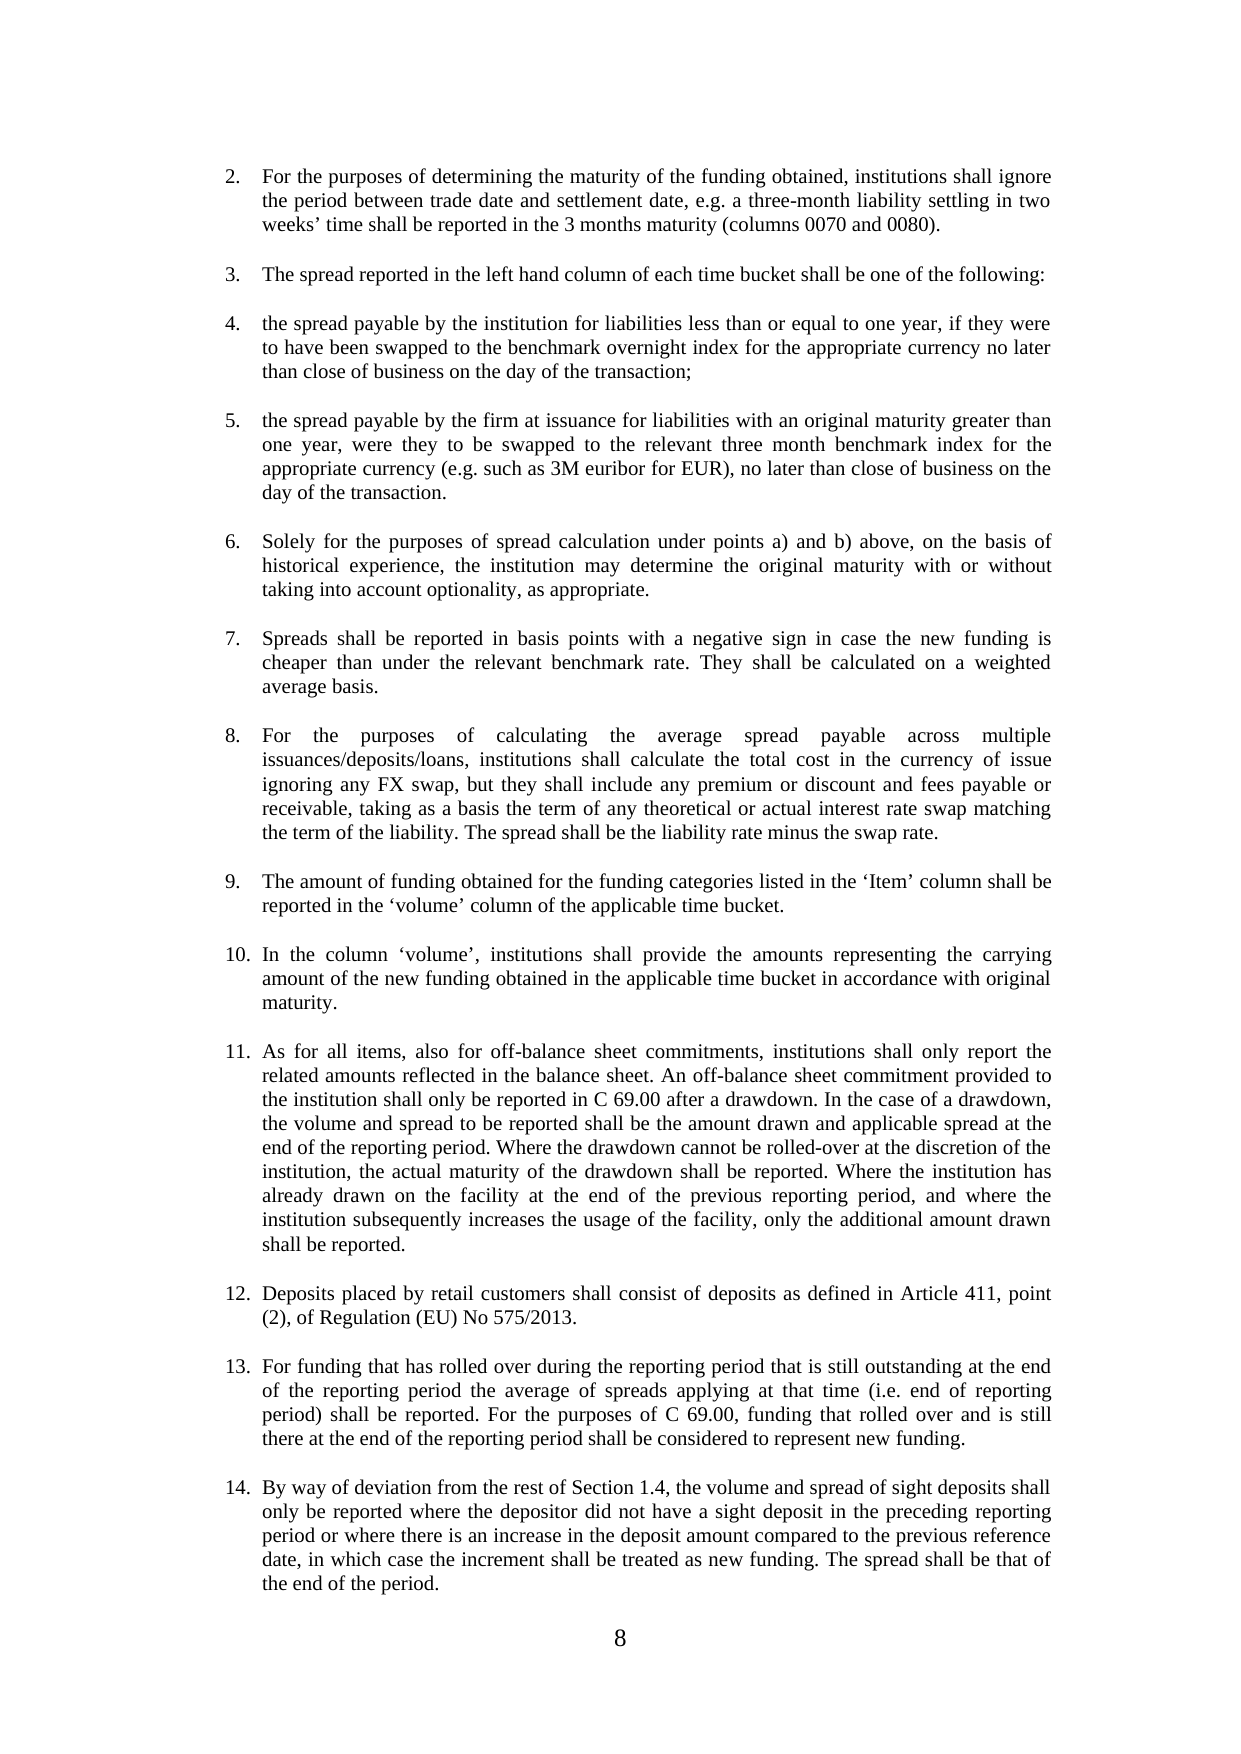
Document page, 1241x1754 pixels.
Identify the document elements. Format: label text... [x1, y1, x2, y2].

list Spreads shall be reported in basis points with a negative sign in case the new funding is cheaper than under the relevant benchmark rate. They shall be calculated on a weighted average basis. [225, 626, 1053, 698]
list As for all items, also for off-balance sheet commitments, institutions shall only report the related amounts reflected in the balance sheet. An off-balance sheet commitment provided to the institution shall only be reported in C 69.00 after a drawdown. In the case of a drawdown, the volume and spread to be reported shall be the amount drawn and applicable spread at the end of the reporting period. Where the drawdown cannot be rolled-over at the discretion of the institution, the actual maturity of the drawdown shall be reported. Where the institution has already drawn on the facility at the end of the previous reporting period, and where the institution subsequently increases the usage of the facility, only the additional amount drawn shall be reported. [225, 1039, 1053, 1256]
list In the column ‘volume’, institutions shall provide the amounts representing the carrying amount of the new funding obtained in the applicable time bucket in accordance with original maturity. [225, 942, 1053, 1014]
list the spread payable by the institution for liabilities less than or equal to one year, if they were to have been swapped to the benchmark overnight index for the appropriate currency no later than close of business on the day of the transaction; [225, 311, 1053, 383]
list Solely for the purposes of spread calculation under points a) and b) above, on the basis of historical experience, the institution may determine the original maturity with or without taking into account optionality, as appropriate. [225, 529, 1053, 601]
list By way of deviation from the rest of Section 1.4, the volume and spread of sight deposits shall only be reported where the depositor did not have a sight deposit in the preceding reporting period or where there is an increase in the deposit amount compared to the previous reference date, in which case the increment shall be treated as new funding. The spread shall be that of the end of the period. [225, 1475, 1053, 1595]
list Deposits placed by retail customers shall consist of deposits as defined in Article 411, point (2), of Regulation (EU) No 575/2013. [225, 1281, 1053, 1329]
list For the purposes of calculating the average spread payable across multiple issuances/deposits/loans, institutions shall calculate the total cost in the currency of issue ignoring any FX swap, but they shall include any premium or discount and fees payable or receivable, taking as a basis the term of any theoretical or actual interest rate swap matching the term of the liability. The spread shall be the liability rate minus the swap rate. [225, 723, 1053, 844]
list The spread reported in the left hand column of each time bucket shall be one of the following: [225, 261, 1053, 286]
list The amount of funding obtained for the funding categories listed in the ‘Item’ column shall be reported in the ‘volume’ column of the applicable time bucket. [225, 869, 1053, 917]
list For the purposes of determining the maturity of the funding obtained, institutions shall ignore the period between trade date and settlement date, e.g. a three-month liability settling in two weeks’ time shall be reported in the 3 months maturity (columns 0070 and 0080). [225, 164, 1053, 236]
list For funding that has rolled over during the reporting period that is still outstanding at the end of the reporting period the average of spreads applying at that time (i.e. end of reporting period) shall be reported. For the purposes of C 69.00, funding that rolled over and is still there at the end of the reporting period shall be considered to represent new funding. [225, 1354, 1053, 1450]
list the spread payable by the firm at issuance for liabilities with an original maturity greater than one year, were they to be swapped to the relevant three month benchmark index for the appropriate currency (e.g. such as 3M euribor for EUR), no later than close of business on the day of the transaction. [225, 408, 1053, 504]
